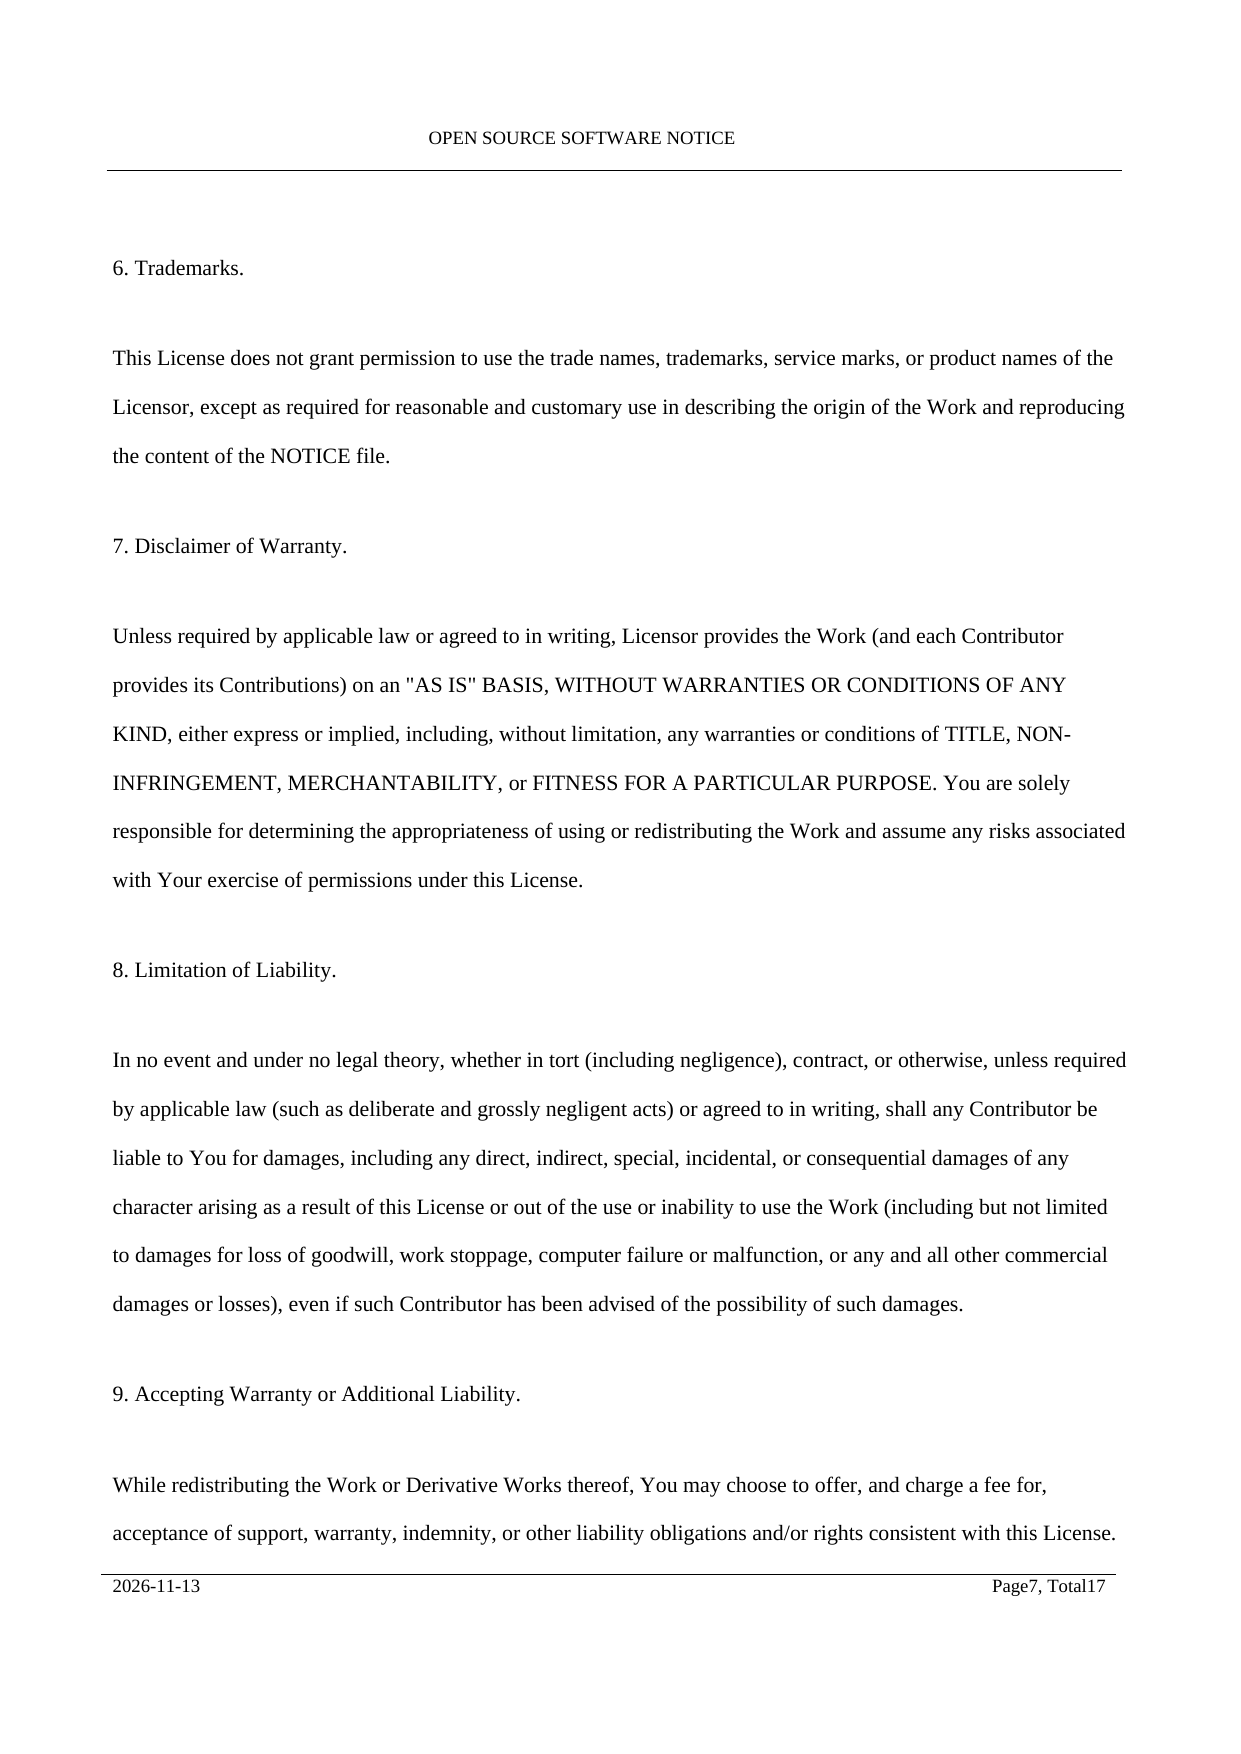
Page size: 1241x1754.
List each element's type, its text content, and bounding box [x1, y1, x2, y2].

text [112, 1468, 1128, 1549]
text 8. Limitation of Liability. [112, 953, 1128, 986]
text In no event and under no legal theory, whether in tort (including negligence), contract, or otherwise, unless required by applicable law (such as deliberate and grossly negligent acts) or agreed to in writing, shall any Contributor be liable to You for damages, including any direct, indirect, special, incidental, or consequential damages of any character arising as a result of this License or out of the use or inability to use the Work (including but not limited to damages for loss of goodwill, work stoppage, computer failure or malfunction, or any and all other commercial damages or losses), even if such Contributor has been advised of the possibility of such damages. [112, 1044, 1128, 1320]
text 6. Trademarks. [112, 251, 1128, 284]
text This License does not grant permission to use the trade names, trademarks, service marks, or product names of the Licensor, except as required for reasonable and customary use in describing the origin of the Work and reproducing the content of the NOTICE file. [112, 342, 1128, 472]
text Unless required by applicable law or agreed to in writing, Licensor provides the Work (and each Contributor provides its Contributions) on an "AS IS" BASIS, WITHOUT WARRANTIES OR CONDITIONS OF ANY KIND, either express or implied, including, without limitation, any warranties or conditions of TITLE, NON-INFRINGEMENT, MERCHANTABILITY, or FITNESS FOR A PARTICULAR PURPOSE. You are solely responsible for determining the appropriateness of using or redistributing the Work and assume any risks associated with Your exercise of permissions under this License. [112, 619, 1128, 896]
text 9. Accepting Warranty or Additional Liability. [112, 1378, 1128, 1410]
text 7. Disclaimer of Warranty. [112, 529, 1128, 562]
